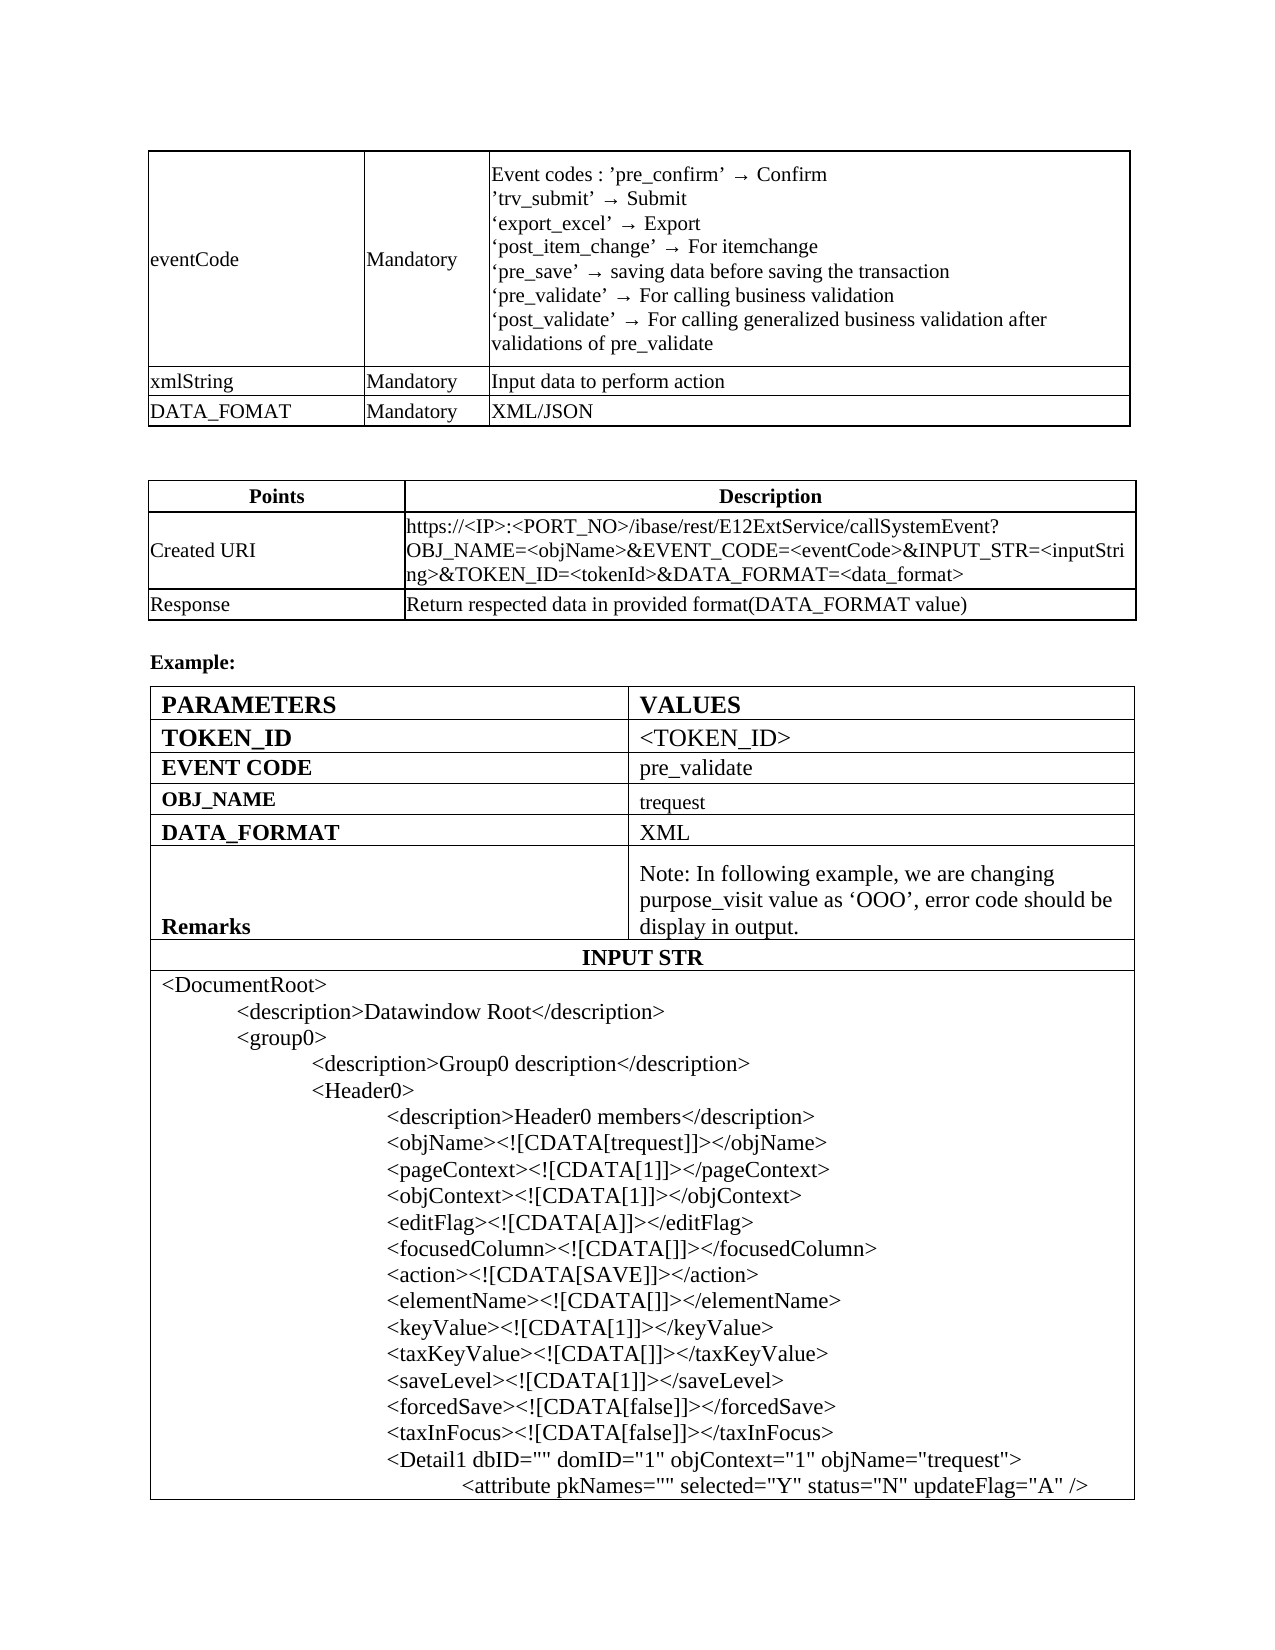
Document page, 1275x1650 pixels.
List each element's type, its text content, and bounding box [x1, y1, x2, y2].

table_cell Response [149, 590, 404, 619]
table_cell Note: In following example, we are changing purpose_visit value as ‘OOO’, error code should be display in output. [629, 846, 1134, 939]
table_cell TOKEN_ID [151, 720, 628, 752]
table_cell EVENT CODE [151, 753, 628, 783]
table_cell XML [629, 815, 1134, 845]
table_cell Return respected data in provided format(DATA_FORMAT value) [406, 590, 1135, 619]
table_cell INPUT STR [151, 940, 1134, 970]
table_cell XML/JSON [490, 396, 1129, 425]
table_cell Created URI [149, 513, 404, 588]
table_cell Event codes : ’pre_confirm’ → Confirm ’trv_submit’ → Submit ‘export_excel’ → Export ‘post_item_change’ → For itemchange ‘pre_save’ → saving data before saving the transaction ‘pre_validate’ → For calling business validation ‘post_validate’ → For calling generalized business validation after validations of pre_validate [490, 152, 1129, 366]
table_cell DATA_FOMAT [149, 396, 364, 425]
table_header VALUES [629, 687, 1134, 719]
table_header Description [406, 481, 1135, 511]
table_cell OBJ_NAME [151, 784, 628, 814]
table_cell Mandatory [365, 367, 489, 395]
table_cell trequest [629, 784, 1134, 814]
table_cell https://<IP>:<PORT_NO>/ibase/rest/E12ExtService/callSystemEvent?OBJ_NAME=<objName>&EVENT_CODE=<eventCode>&INPUT_STR=<inputString>&TOKEN_ID=<tokenId>&DATA_FORMAT=<data_format> [406, 513, 1135, 588]
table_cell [151, 971, 1134, 1498]
table_header PARAMETERS [151, 687, 628, 719]
table_header Points [149, 481, 404, 511]
table_cell DATA_FORMAT [151, 815, 628, 845]
table_cell Mandatory [365, 152, 489, 366]
table_cell pre_validate [629, 753, 1134, 783]
table_cell <TOKEN_ID> [629, 720, 1134, 752]
table_cell xmlString [149, 367, 364, 395]
table_cell eventCode [149, 152, 364, 366]
table_cell Remarks [151, 846, 628, 939]
text Example: [150, 650, 1125, 674]
table_cell Input data to perform action [490, 367, 1129, 395]
table_cell Mandatory [365, 396, 489, 425]
